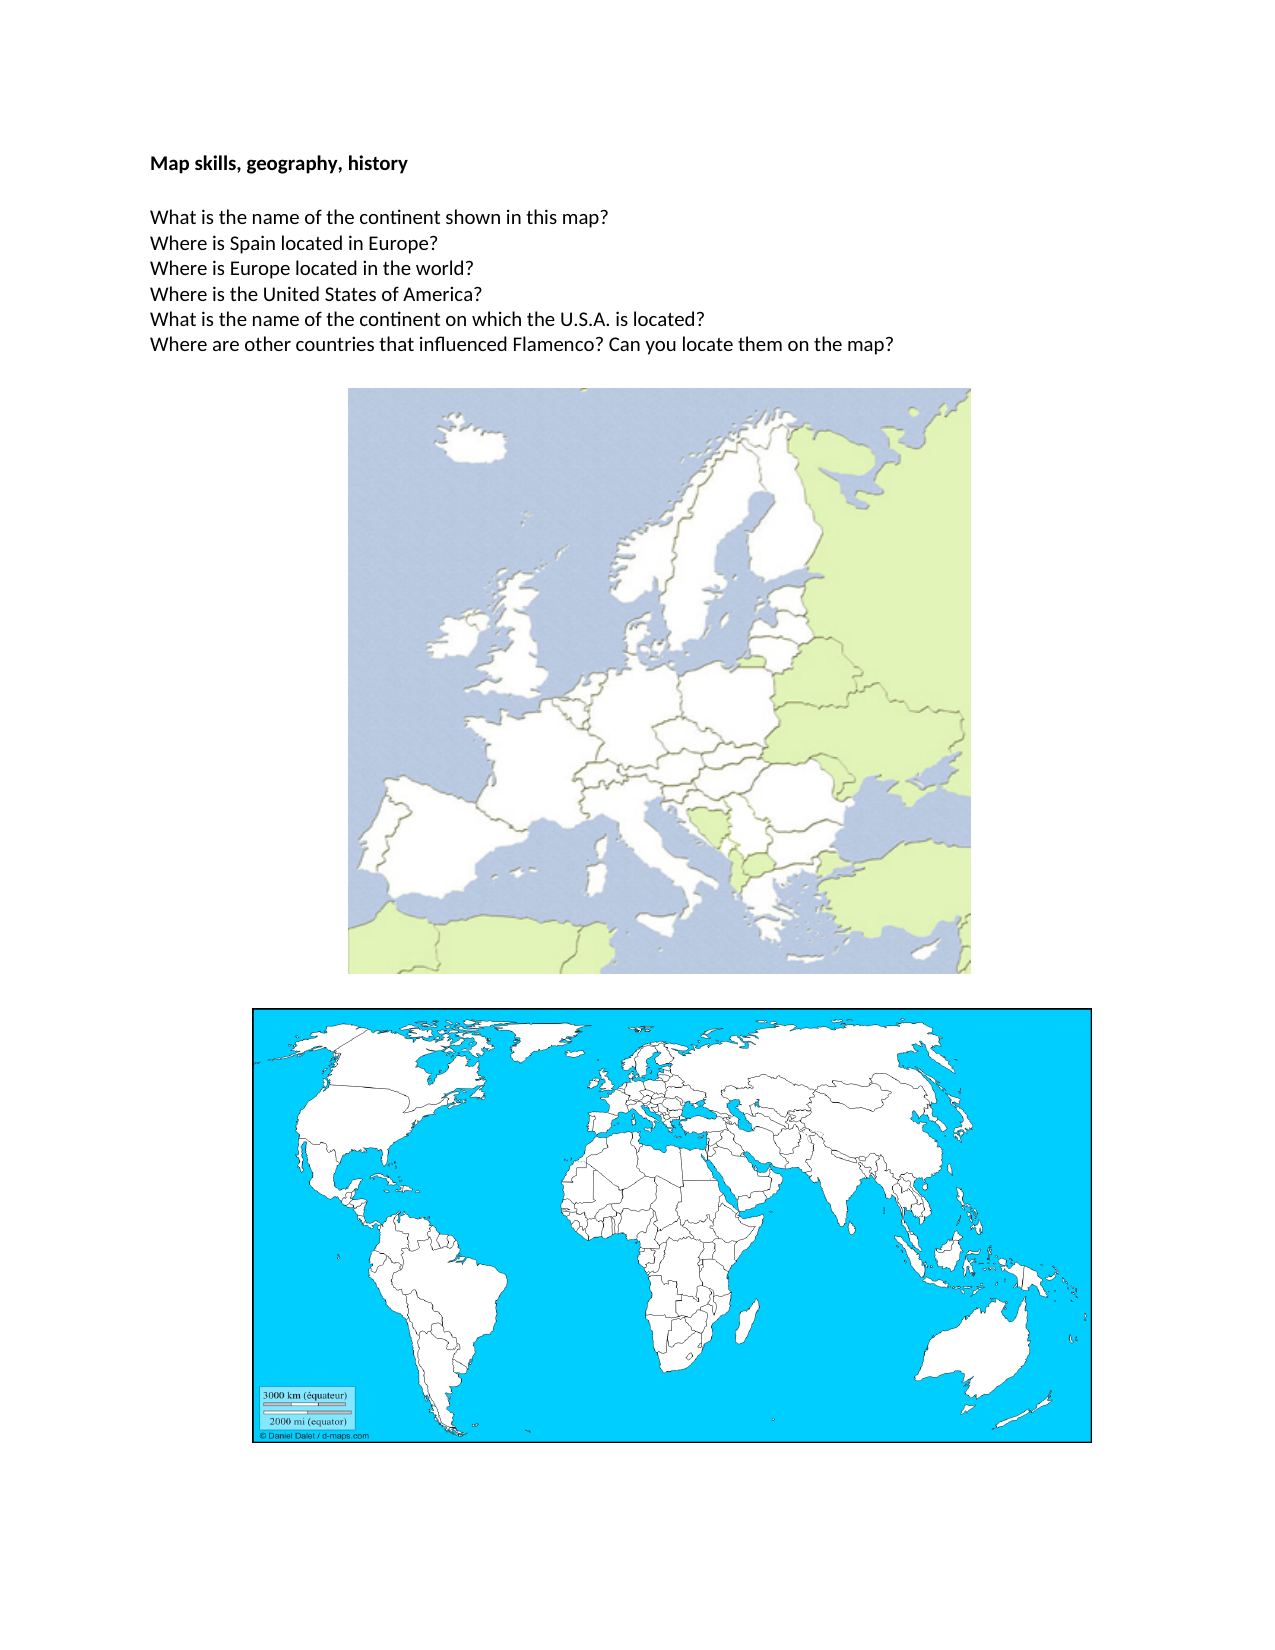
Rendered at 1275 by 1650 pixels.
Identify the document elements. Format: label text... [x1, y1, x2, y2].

picture [916, 1300, 1029, 1397]
picture [951, 1097, 959, 1103]
text Where is Spain located in Europe? [150, 230, 1125, 255]
text Where is the United States of America? [150, 281, 1125, 306]
picture [903, 1221, 919, 1248]
picture [370, 1214, 506, 1430]
picture [348, 388, 971, 974]
picture [261, 1387, 354, 1429]
picture [475, 1021, 504, 1030]
text What is the name of the continent shown in this map? [150, 204, 1125, 230]
picture [896, 1237, 924, 1276]
picture [935, 1232, 961, 1270]
picture [997, 1417, 1017, 1427]
picture [496, 1024, 580, 1062]
picture [962, 1406, 972, 1413]
text Map skills, geography, history [150, 150, 1125, 175]
picture [955, 1108, 972, 1140]
picture [453, 1033, 494, 1056]
picture [849, 1224, 854, 1234]
picture [294, 1025, 485, 1228]
picture [600, 1071, 612, 1090]
picture [562, 1023, 953, 1372]
picture [964, 1260, 972, 1272]
text Where are other countries that influenced Flamenco? Can you locate them on the map? [150, 332, 1125, 357]
picture [567, 1052, 583, 1057]
picture [384, 1177, 394, 1184]
picture [958, 1189, 963, 1201]
picture [973, 1223, 982, 1233]
text What is the name of the continent on which the U.S.A. is located? [150, 306, 1125, 332]
picture [924, 1279, 947, 1287]
picture [736, 1301, 758, 1343]
text Where is Europe located in the world? [150, 255, 1125, 281]
picture [590, 1079, 598, 1088]
picture [473, 1090, 484, 1098]
picture [703, 1031, 710, 1038]
picture [1002, 1263, 1046, 1296]
picture [1038, 1399, 1048, 1407]
